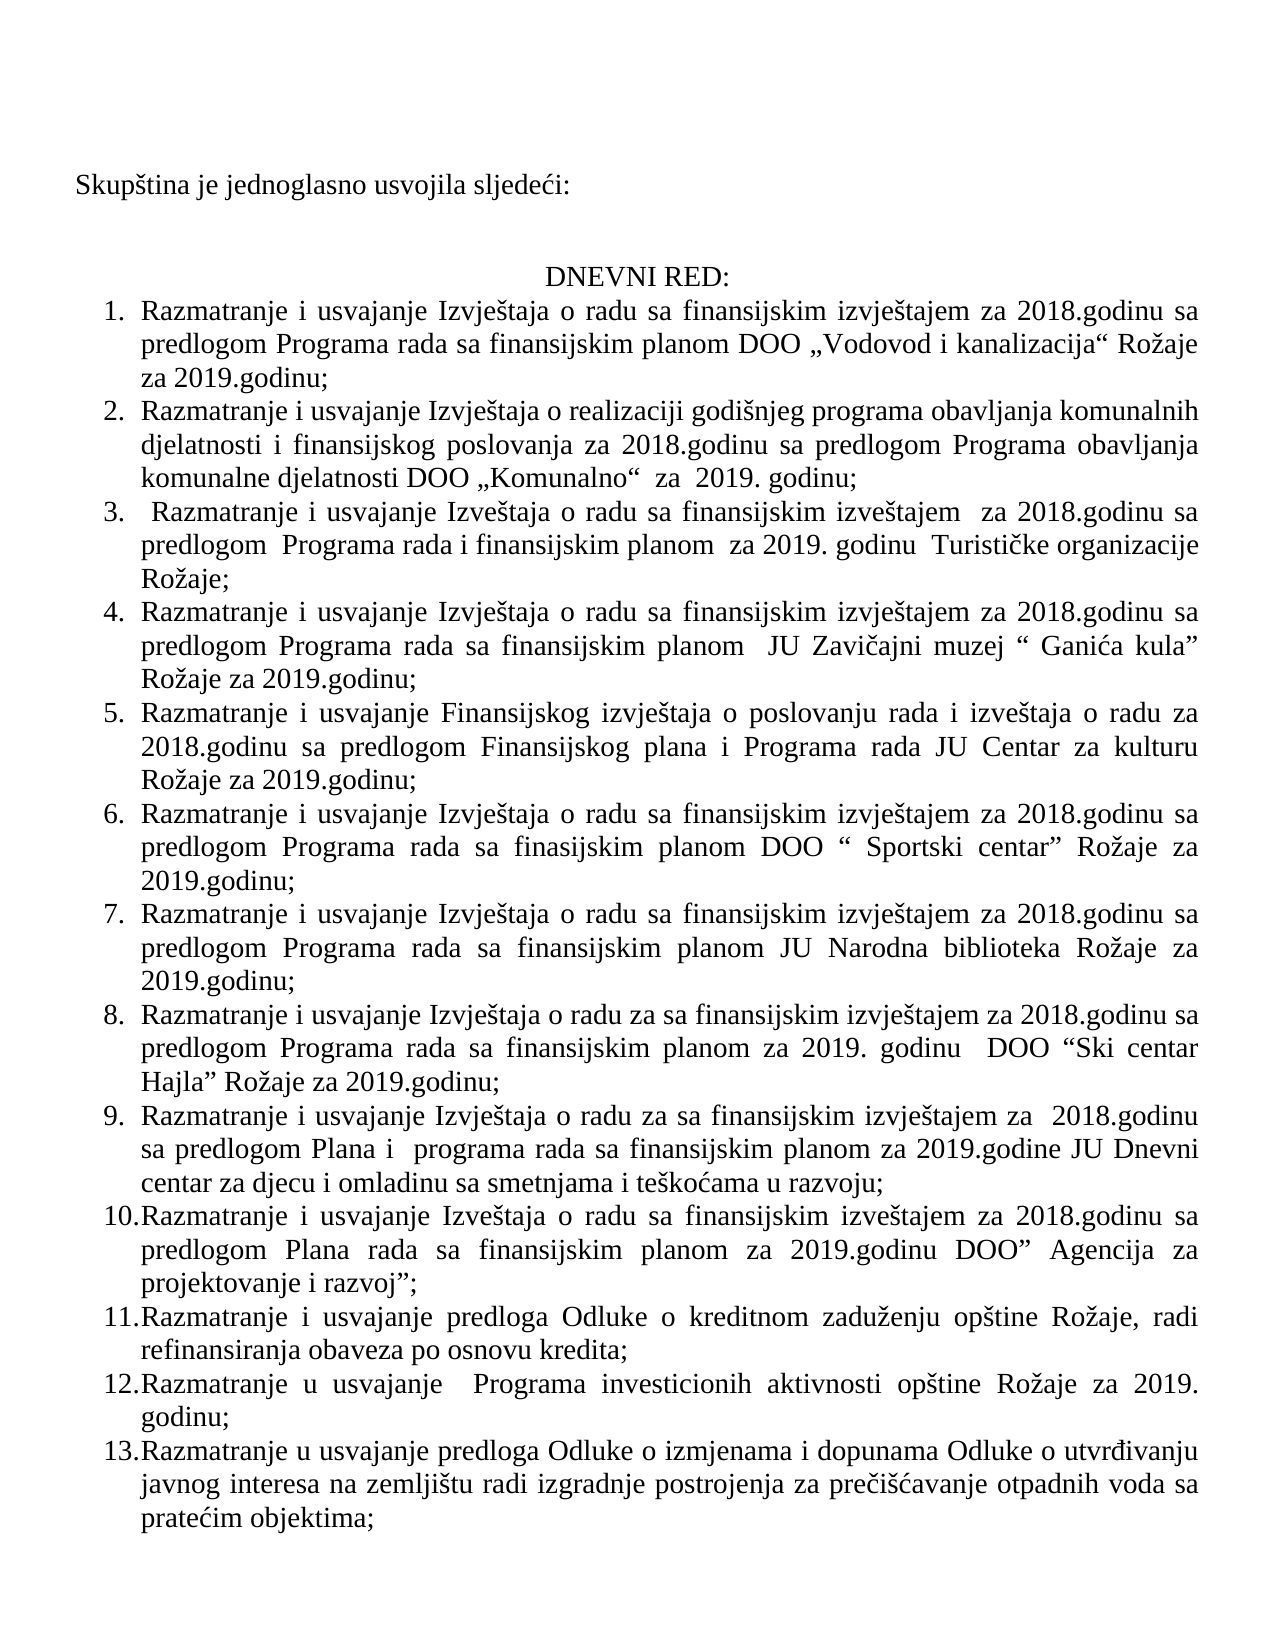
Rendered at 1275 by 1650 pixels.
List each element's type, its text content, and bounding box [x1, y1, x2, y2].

list Razmatranje i usvajanje Izvještaja o radu za sa finansijskim izvještajem za 2018.godinu sa predlogom Plana i programa rada sa finansijskim planom za 2019.godine JU Dnevni centar za djecu i omladinu sa smetnjama i teškoćama u razvoju; [103, 1098, 1200, 1198]
list Razmatranje i usvajanje Izvještaja o radu sa finansijskim izvještajem za 2018.godinu sa predlogom Programa rada sa finansijskim planom JU Narodna biblioteka Rožaje za 2019.godinu; [103, 896, 1200, 997]
list Razmatranje i usvajanje predloga Odluke o kreditnom zaduženju opštine Rožaje, radi refinansiranja obaveza po osnovu kredita; [103, 1299, 1200, 1366]
list Razmatranje i usvajanje Izvještaja o radu sa finansijskim izvještajem za 2018.godinu sa predlogom Programa rada sa finansijskim planom JU Zavičajni muzej “ Ganića kula” Rožaje za 2019.godinu; [103, 594, 1200, 695]
list Razmatranje i usvajanje Finansijskog izvještaja o poslovanju rada i izveštaja o radu za 2018.godinu sa predlogom Finansijskog plana i Programa rada JU Centar za kulturu Rožaje za 2019.godinu; [103, 695, 1200, 796]
text DNEVNI RED: [75, 259, 1200, 293]
list Razmatranje i usvajanje Izveštaja o radu sa finansijskim izveštajem za 2018.godinu sa predlogom Plana rada sa finansijskim planom za 2019.godinu DOO” Agencija za projektovanje i razvoj”; [103, 1198, 1200, 1299]
text Skupština je jednoglasno usvojila sljedeći: [75, 167, 1200, 201]
list Razmatranje i usvajanje Izvještaja o radu sa finansijskim izvještajem za 2018.godinu sa predlogom Programa rada sa finansijskim planom DOO „Vodovod i kanalizacija“ Rožaje za 2019.godinu; [103, 293, 1200, 393]
list Razmatranje i usvajanje Izvještaja o radu za sa finansijskim izvještajem za 2018.godinu sa predlogom Programa rada sa finansijskim planom za 2019. godinu DOO “Ski centar Hajla” Rožaje za 2019.godinu; [103, 997, 1200, 1098]
list Razmatranje i usvajanje Izvještaja o realizaciji godišnjeg programa obavljanja komunalnih djelatnosti i finansijskog poslovanja za 2018.godinu sa predlogom Programa obavljanja komunalne djelatnosti DOO „Komunalno“ za 2019. godinu; [103, 393, 1200, 494]
list Razmatranje u usvajanje predloga Odluke o izmjenama i dopunama Odluke o utvrđivanju javnog interesa na zemljištu radi izgradnje postrojenja za prečišćavanje otpadnih voda sa pratećim objektima; [103, 1433, 1200, 1534]
list Razmatranje u usvajanje Programa investicionih aktivnosti opštine Rožaje za 2019. godinu; [103, 1366, 1200, 1433]
list Razmatranje i usvajanje Izveštaja o radu sa finansijskim izveštajem za 2018.godinu sa predlogom Programa rada i finansijskim planom za 2019. godinu Turističke organizacije Rožaje; [103, 494, 1200, 594]
list Razmatranje i usvajanje Izvještaja o radu sa finansijskim izvještajem za 2018.godinu sa predlogom Programa rada sa finasijskim planom DOO “ Sportski centar” Rožaje za 2019.godinu; [103, 796, 1200, 896]
